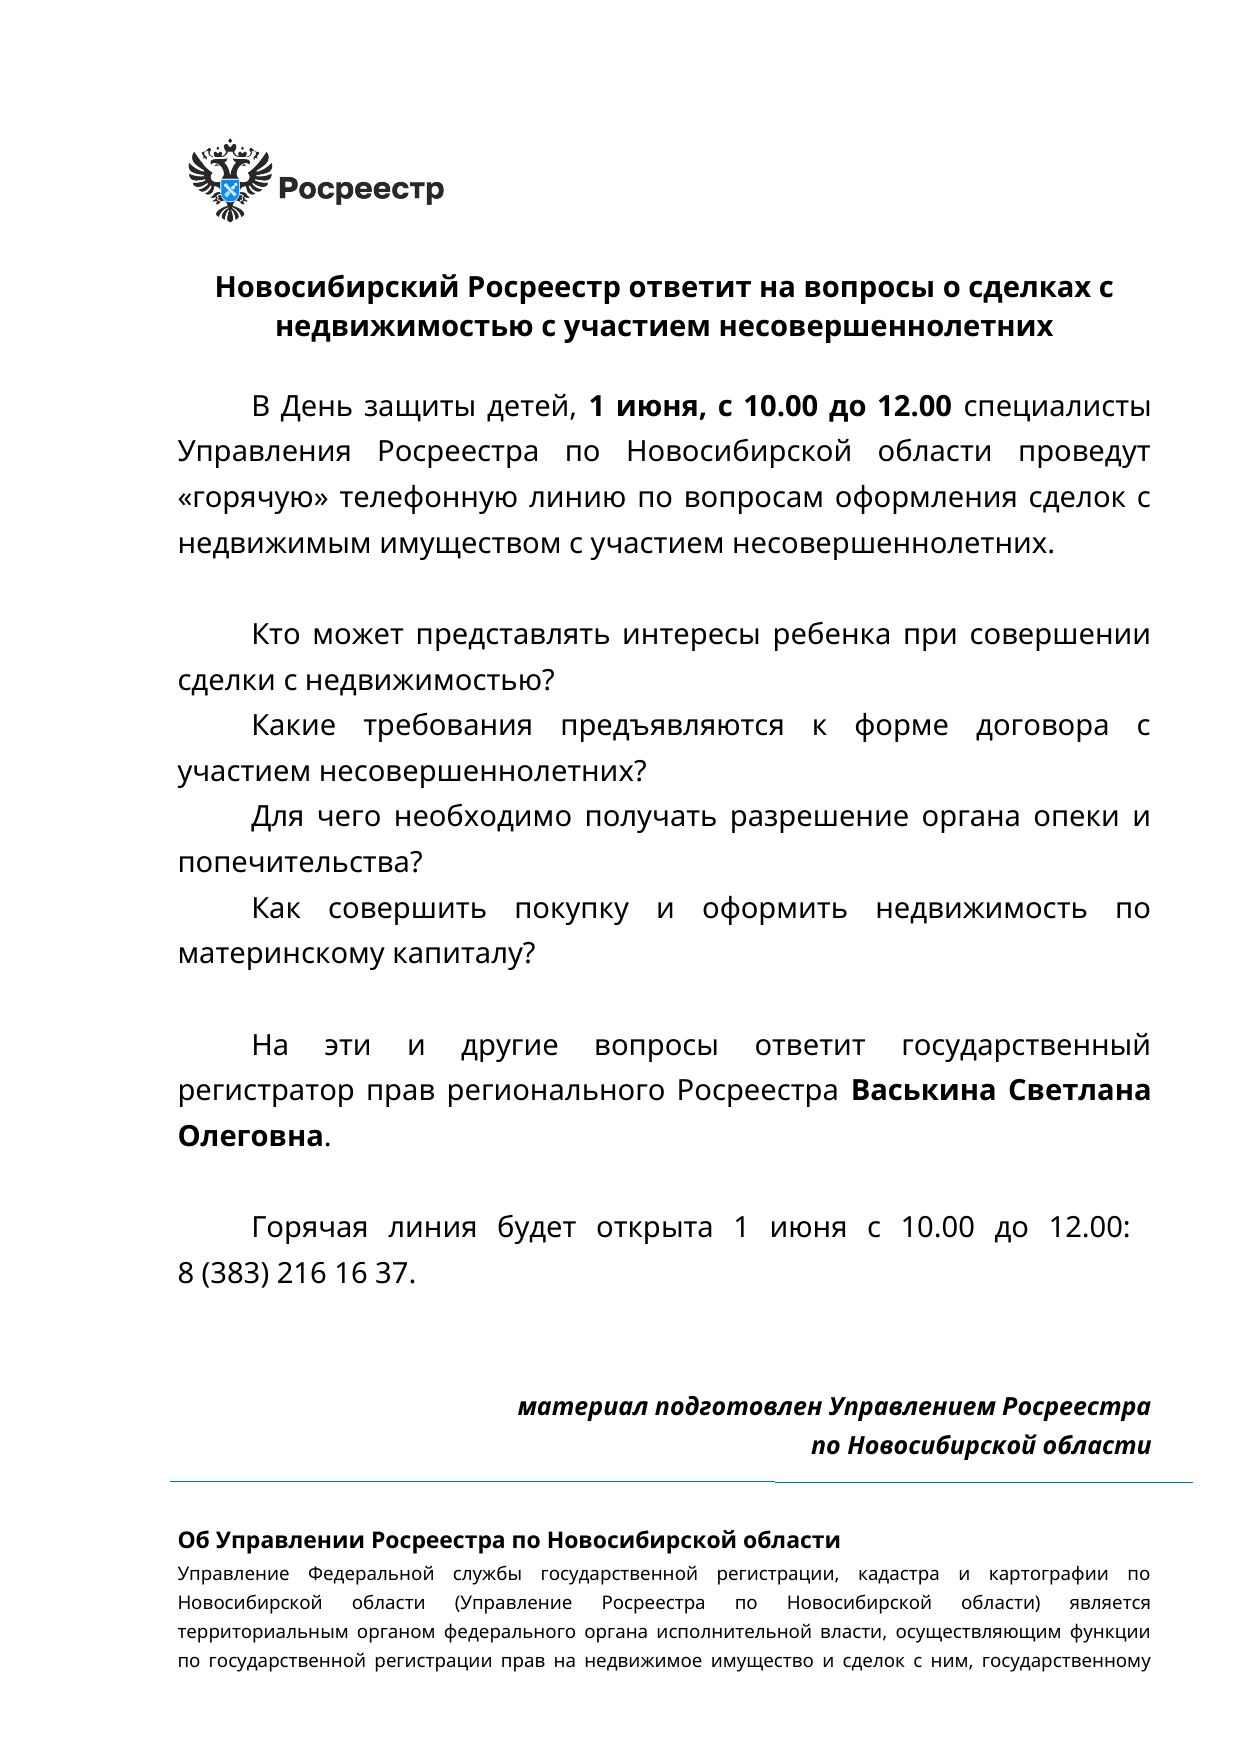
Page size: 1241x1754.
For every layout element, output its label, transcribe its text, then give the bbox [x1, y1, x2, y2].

text Об Управлении Росреестра по Новосибирской области [177, 1524, 1152, 1555]
picture [177, 118, 464, 242]
text по Новосибирской области [177, 1428, 1152, 1462]
text В День защиты детей, 1 июня, с 10.00 до 12.00 специалисты Управления Росреестра по Новосибирской области проведут «горячую» телефонную линию по вопросам оформления сделок с недвижимым имуществом с участием несовершеннолетних. [177, 385, 1152, 562]
text Кто может представлять интересы ребенка при совершении сделки с недвижимостью? [177, 613, 1152, 698]
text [177, 1560, 1152, 1673]
text Для чего необходимо получать разрешение органа опеки и попечительства? [177, 796, 1152, 881]
text материал подготовлен Управлением Росреестра [177, 1389, 1152, 1423]
text На эти и другие вопросы ответит государственный регистратор прав регионального Росреестра Васькина Светлана Олеговна. [177, 1024, 1152, 1155]
text Новосибирский Росреестр ответит на вопросы о сделках с недвижимостью с участием несовершеннолетних [177, 266, 1152, 345]
text Какие требования предъявляются к форме договора с участием несовершеннолетних? [177, 704, 1152, 790]
text Горячая линия будет открыта 1 июня с 10.00 до 12.00: 8 (383) 216 16 37. [177, 1206, 1152, 1292]
text Как совершить покупку и оформить недвижимость по материнскому капиталу? [177, 887, 1152, 972]
